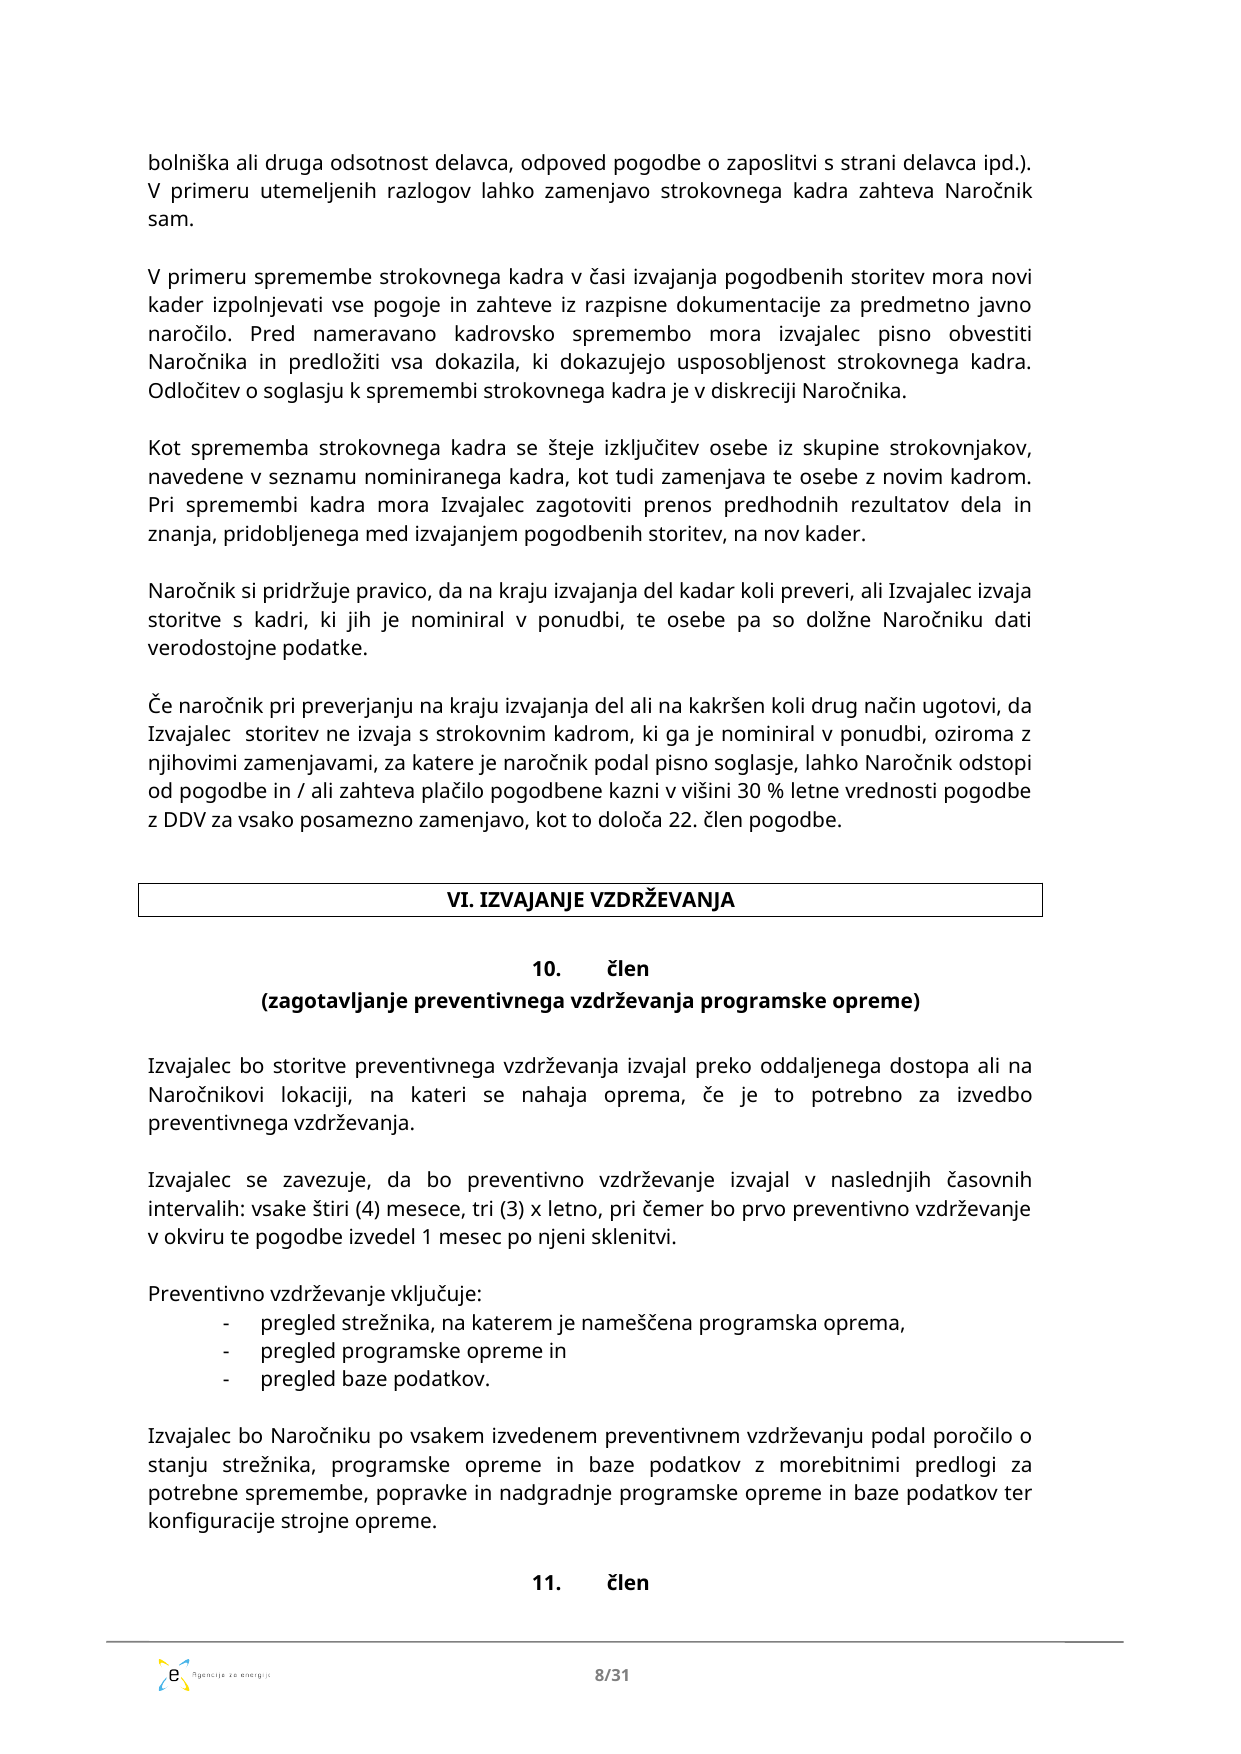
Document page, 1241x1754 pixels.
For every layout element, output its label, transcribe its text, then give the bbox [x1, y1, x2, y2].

list pregled programske opreme in [223, 1336, 1093, 1364]
text Preventivno vzdrževanje vključuje: [148, 1279, 1033, 1308]
picture [158, 1659, 270, 1691]
text V primeru spremembe strokovnega kadra v časi izvajanja pogodbenih storitev mora novi kader izpolnjevati vse pogoje in zahteve iz razpisne dokumentacije za predmetno javno naročilo. Pred nameravano kadrovsko spremembo mora izvajalec pisno obvestiti Naročnika in predložiti vsa dokazila, ki dokazujejo usposobljenost strokovnega kadra. Odločitev o soglasju k spremembi strokovnega kadra je v diskreciji Naročnika. [148, 262, 1033, 404]
list člen [148, 1568, 1033, 1596]
subtitle VI. IZVAJANJE VZDRŽEVANJA [139, 884, 1042, 916]
text Izvajalec bo Naročniku po vsakem izvedenem preventivnem vzdrževanju podal poročilo o stanju strežnika, programske opreme in baze podatkov z morebitnimi predlogi za potrebne spremembe, popravke in nadgradnje programske opreme in baze podatkov ter konfiguracije strojne opreme. [148, 1421, 1033, 1535]
text Kot sprememba strokovnega kadra se šteje izključitev osebe iz skupine strokovnjakov, navedene v seznamu nominiranega kadra, kot tudi zamenjava te osebe z novim kadrom. Pri spremembi kadra mora Izvajalec zagotoviti prenos predhodnih rezultatov dela in znanja, pridobljenega med izvajanjem pogodbenih storitev, na nov kader. [148, 433, 1033, 547]
list pregled baze podatkov. [223, 1364, 1093, 1393]
text Izvajalec bo storitve preventivnega vzdrževanja izvajal preko oddaljenega dostopa ali na Naročnikovi lokaciji, na kateri se nahaja oprema, če je to potrebno za izvedbo preventivnega vzdrževanja. [148, 1052, 1033, 1137]
text Izvajalec se zavezuje, da bo preventivno vzdrževanje izvajal v naslednjih časovnih intervalih: vsake štiri (4) mesece, tri (3) x letno, pri čemer bo prvo preventivno vzdrževanje v okviru te pogodbe izvedel 1 mesec po njeni sklenitvi. [148, 1165, 1033, 1251]
text Če naročnik pri preverjanju na kraju izvajanja del ali na kakršen koli drug način ugotovi, da Izvajalec storitev ne izvaja s strokovnim kadrom, ki ga je nominiral v ponudbi, oziroma z njihovimi zamenjavami, za katere je naročnik podal pisno soglasje, lahko Naročnik odstopi od pogodbe in / ali zahteva plačilo pogodbene kazni v višini 30 % letne vrednosti pogodbe z DDV za vsako posamezno zamenjavo, kot to določa 22. člen pogodbe. [148, 691, 1034, 833]
list člen [148, 954, 1033, 982]
text Naročnik si pridržuje pravico, da na kraju izvajanja del kadar koli preveri, ali Izvajalec izvaja storitve s kadri, ki jih je nominiral v ponudbi, te osebe pa so dolžne Naročniku dati verodostojne podatke. [148, 576, 1033, 662]
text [148, 148, 1033, 233]
text (zagotavljanje preventivnega vzdrževanja programske opreme) [148, 986, 1033, 1015]
list pregled strežnika, na katerem je nameščena programska oprema, [223, 1308, 1093, 1336]
